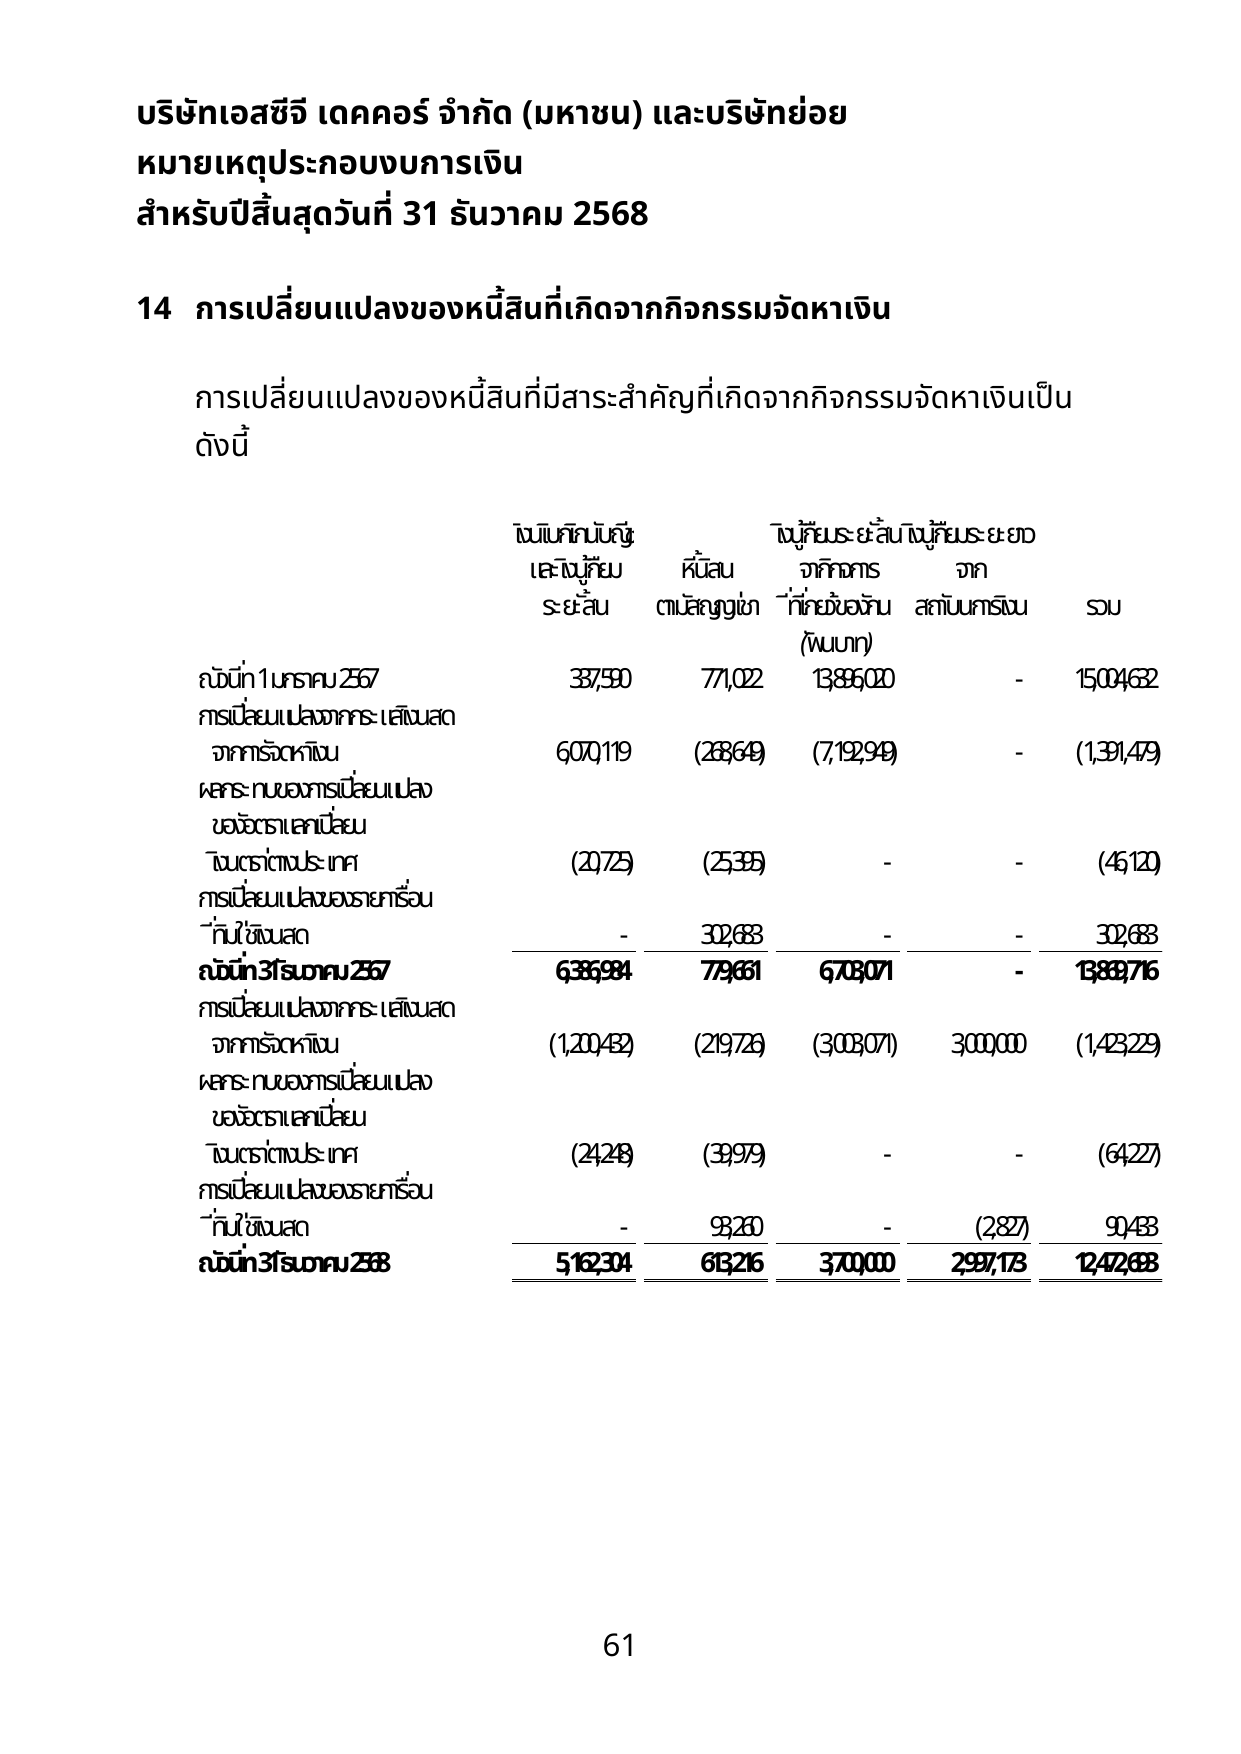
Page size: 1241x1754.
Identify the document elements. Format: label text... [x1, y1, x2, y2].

text การเปลี่ยนเเปลงของหนี้สินที่มีสาระสำคัญที่เกิดจากกิจกรรมจัดหาเงินเป็นดังนี้ [194, 376, 1104, 470]
list การเปลี่ยนแปลงของหนี้สินที่เกิดจากกิจกรรมจัดหาเงิน [136, 286, 1104, 333]
